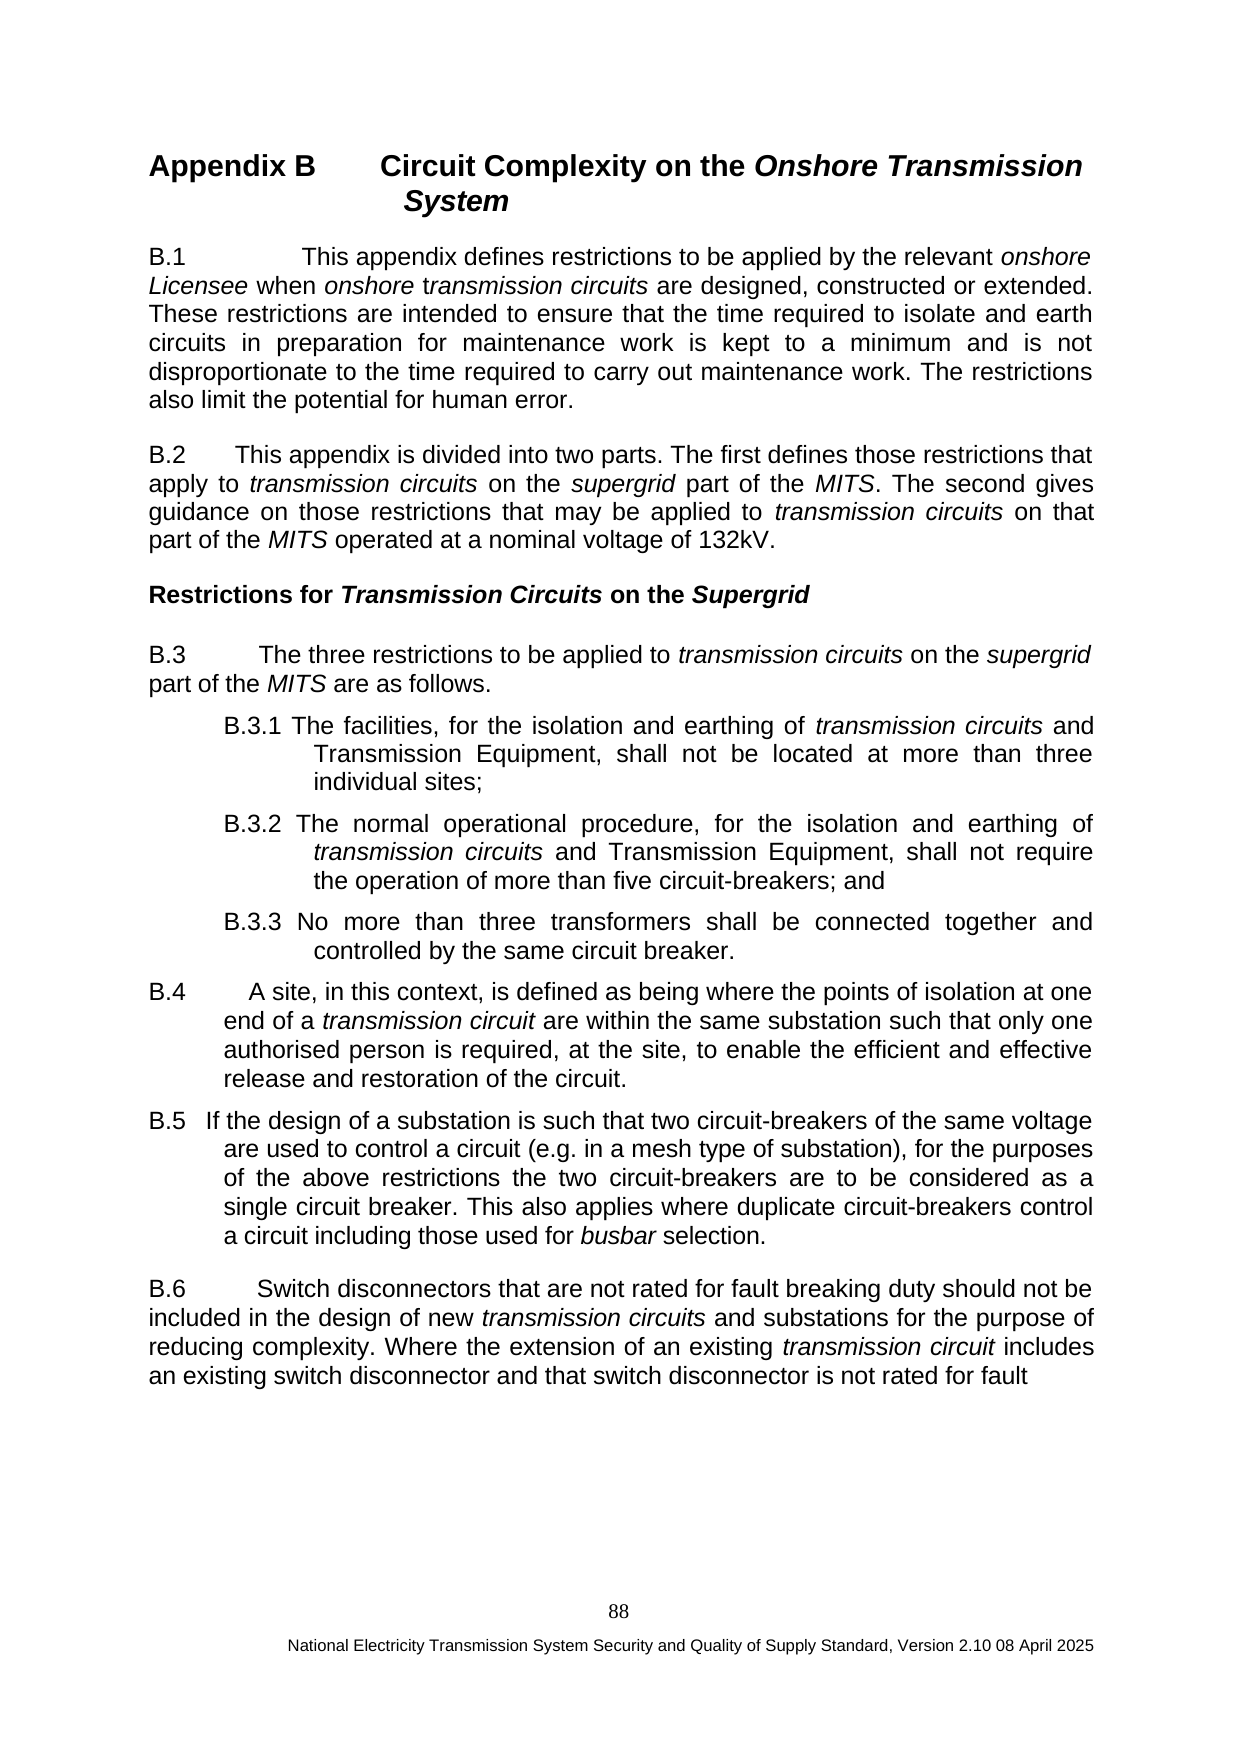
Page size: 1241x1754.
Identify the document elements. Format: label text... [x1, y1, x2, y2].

text part of the MITS are as follows. [148, 669, 1094, 698]
text B.1 This appendix defines restrictions to be applied by the relevant onshore [148, 243, 1094, 271]
text Licensee when onshore transmission circuits are designed, constructed or extended. These restrictions are intended to ensure that the time required to isolate and earth circuits in preparation for maintenance work is kept to a minimum and is not disproportionate to the time required to carry out maintenance work. The restrictions also limit the potential for human error. [148, 271, 1094, 414]
text B.3 The three restrictions to be applied to transmission circuits on the supergrid [148, 641, 1094, 669]
text B.2 This appendix is divided into two parts. The first defines those restrictions that [148, 441, 1094, 469]
text B.3.3 No more than three transformers shall be connected together and controlled by the same circuit breaker. [223, 908, 1094, 965]
text B.3.1 The facilities, for the isolation and earthing of transmission circuits and Transmission Equipment, shall not be located at more than three individual sites; [223, 712, 1094, 797]
text B.5 If the design of a substation is such that two circuit-breakers of the same voltage [148, 1106, 1094, 1135]
text apply to transmission circuits on the supergrid part of the MITS. The second gives guidance on those restrictions that may be applied to transmission circuits on that part of the MITS operated at a nominal voltage of 132kV. [148, 470, 1094, 555]
text System [403, 184, 1094, 218]
text B.3.2 The normal operational procedure, for the isolation and earthing of transmission circuits and Transmission Equipment, shall not require the operation of more than five circuit-breakers; and [223, 810, 1094, 895]
text are used to control a circuit (e.g. in a mesh type of substation), for the purposes of the above restrictions the two circuit-breakers are to be considered as a single circuit breaker. This also applies where duplicate circuit-breakers control a circuit including those used for busbar selection. [223, 1135, 1094, 1250]
text B.6 Switch disconnectors that are not rated for fault breaking duty should not be [148, 1274, 1094, 1303]
text included in the design of new transmission circuits and substations for the purpose of reducing complexity. Where the extension of an existing transmission circuit includes an existing switch disconnector and that switch disconnector is not rated for fault [148, 1303, 1094, 1390]
text B.4 A site, in this context, is defined as being where the points of isolation at one [148, 978, 1094, 1006]
text end of a transmission circuit are within the same substation such that only one authorised person is required, at the site, to enable the efficient and effective release and restoration of the circuit. [223, 1006, 1094, 1093]
text Restrictions for Transmission Circuits on the Supergrid [148, 581, 1094, 610]
